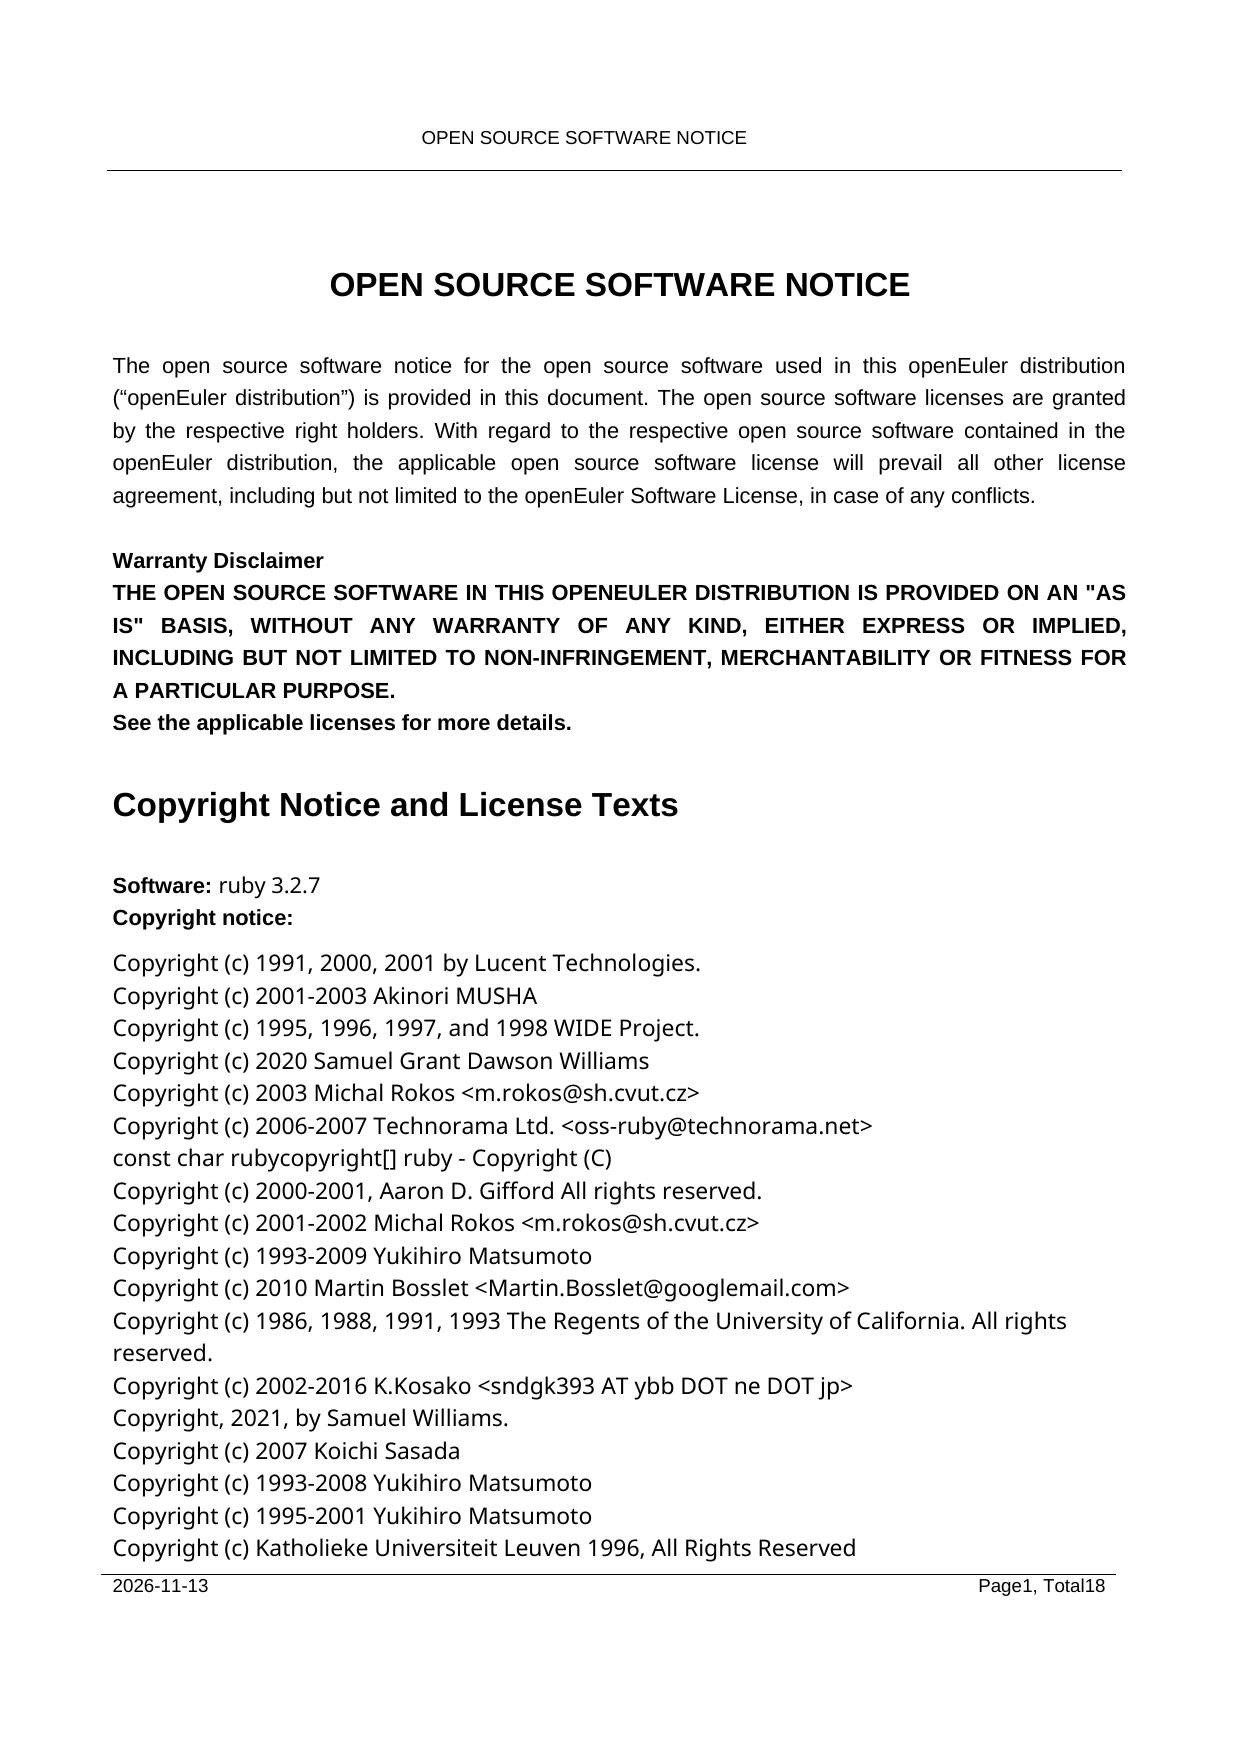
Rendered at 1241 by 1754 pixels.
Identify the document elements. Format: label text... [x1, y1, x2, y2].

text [112, 947, 1128, 1564]
text Copyright Notice and License Texts [112, 771, 1128, 836]
text The open source software notice for the open source software used in this openEuler distribution (“openEuler distribution”) is provided in this document. The open source software licenses are granted by the respective right holders. With regard to the respective open source software contained in the openEuler distribution, the applicable open source software license will prevail all other license agreement, including but not limited to the openEuler Software License, in case of any conflicts. [112, 349, 1128, 511]
title Software: ruby 3.2.7 [112, 869, 1128, 901]
text Copyright notice: [112, 901, 1128, 934]
text Warranty Disclaimer [112, 544, 1128, 576]
text OPEN SOURCE SOFTWARE NOTICE [112, 251, 1128, 316]
text THE OPEN SOURCE SOFTWARE IN THIS OPENEULER DISTRIBUTION IS PROVIDED ON AN "AS IS" BASIS, WITHOUT ANY WARRANTY OF ANY KIND, EITHER EXPRESS OR IMPLIED, INCLUDING BUT NOT LIMITED TO NON-INFRINGEMENT, MERCHANTABILITY OR FITNESS FOR A PARTICULAR PURPOSE. See the applicable licenses for more details. [112, 576, 1128, 739]
